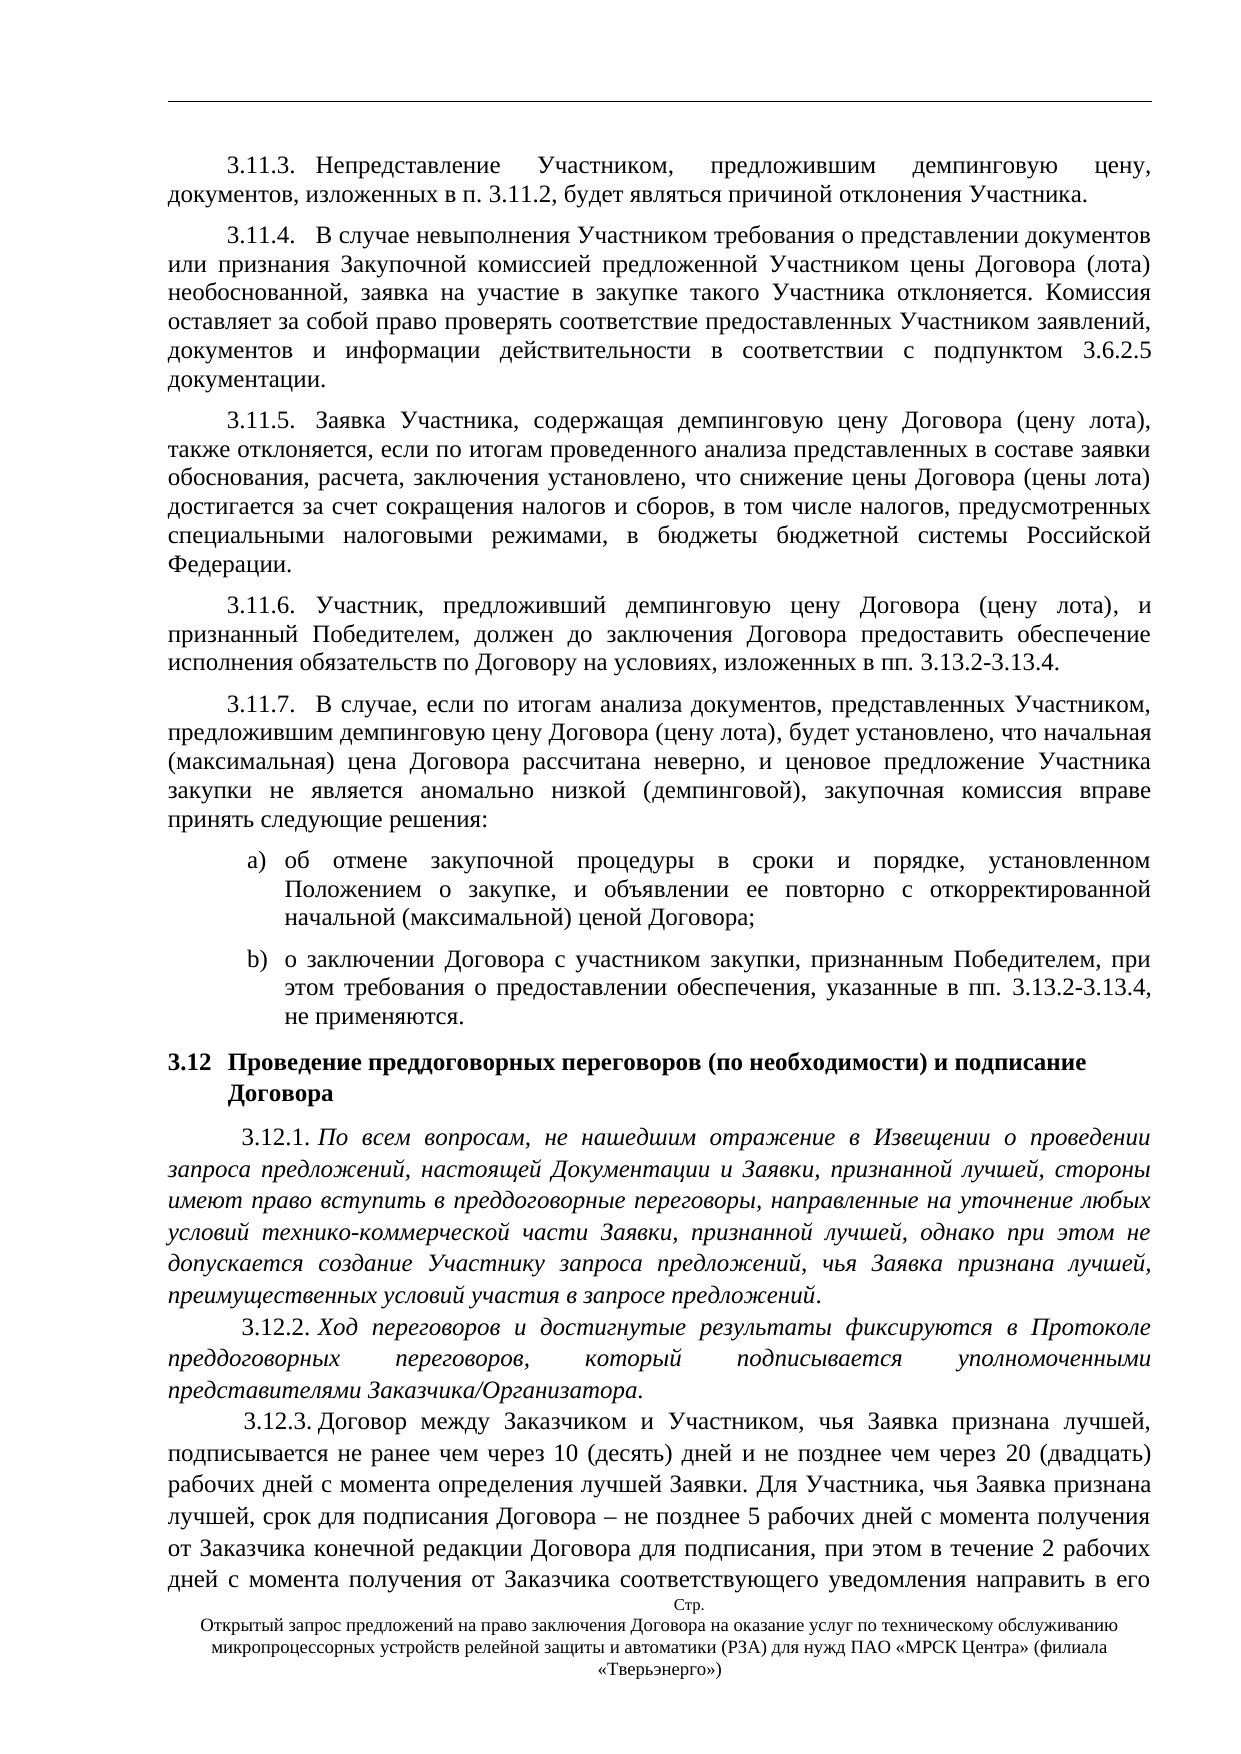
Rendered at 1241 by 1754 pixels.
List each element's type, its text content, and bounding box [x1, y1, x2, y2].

list В случае невыполнения Участником требования о представлении документов или признания Закупочной комиссией предложенной Участником цены Договора (лота) необоснованной, заявка на участие в закупке такого Участника отклоняется. Комиссия оставляет за собой право проверять соответствие предоставленных Участником заявлений, документов и информации действительности в соответствии с подпунктом 3.6.2.5 документации. [168, 220, 1152, 392]
subtitle Проведение преддоговорных переговоров (по необходимости) и подписание Договора [168, 1047, 1152, 1107]
list По всем вопросам, не нашедшим отражение в Извещении о проведении запроса предложений, настоящей Документации и Заявки, признанной лучшей, стороны имеют право вступить в преддоговорные переговоры, направленные на уточнение любых условий технико-коммерческой части Заявки, признанной лучшей, однако при этом не допускается создание Участнику запроса предложений, чья Заявка признана лучшей, преимущественных условий участия в запросе предложений. [168, 1122, 1152, 1309]
list Заявка Участника, содержащая демпинговую цену Договора (цену лота), также отклоняется, если по итогам проведенного анализа представленных в составе заявки обоснования, расчета, заключения установлено, что снижение цены Договора (цены лота) достигается за счет сокращения налогов и сборов, в том числе налогов, предусмотренных специальными налоговыми режимами, в бюджеты бюджетной системы Российской Федерации. [168, 405, 1152, 577]
list об отмене закупочной процедуры в сроки и порядке, установленном Положением о закупке, и объявлении ее повторно с откорректированной начальной (максимальной) ценой Договора; [247, 845, 1152, 931]
list Участник, предложивший демпинговую цену Договора (цену лота), и признанный Победителем, должен до заключения Договора предоставить обеспечение исполнения обязательств по Договору на условиях, изложенных в пп. 3.13.2-3.13.4. [168, 590, 1152, 676]
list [168, 1406, 1152, 1593]
list Непредставление Участником, предложившим демпинговую цену, документов, изложенных в п. 3.11.2, будет являться причиной отклонения Участника. [168, 150, 1152, 207]
list В случае, если по итогам анализа документов, представленных Участником, предложившим демпинговую цену Договора (цену лота), будет установлено, что начальная (максимальная) цена Договора рассчитана неверно, и ценовое предложение Участника закупки не является аномально низкой (демпинговой), закупочная комиссия вправе принять следующие решения: [168, 689, 1152, 832]
list Ход переговоров и достигнутые результаты фиксируются в Протоколе преддоговорных переговоров, который подписывается уполномоченными представителями Заказчика/Организатора. [168, 1312, 1152, 1403]
list о заключении Договора с участником закупки, признанным Победителем, при этом требования о предоставлении обеспечения, указанные в пп. 3.13.2-3.13.4, не применяются. [247, 944, 1152, 1030]
